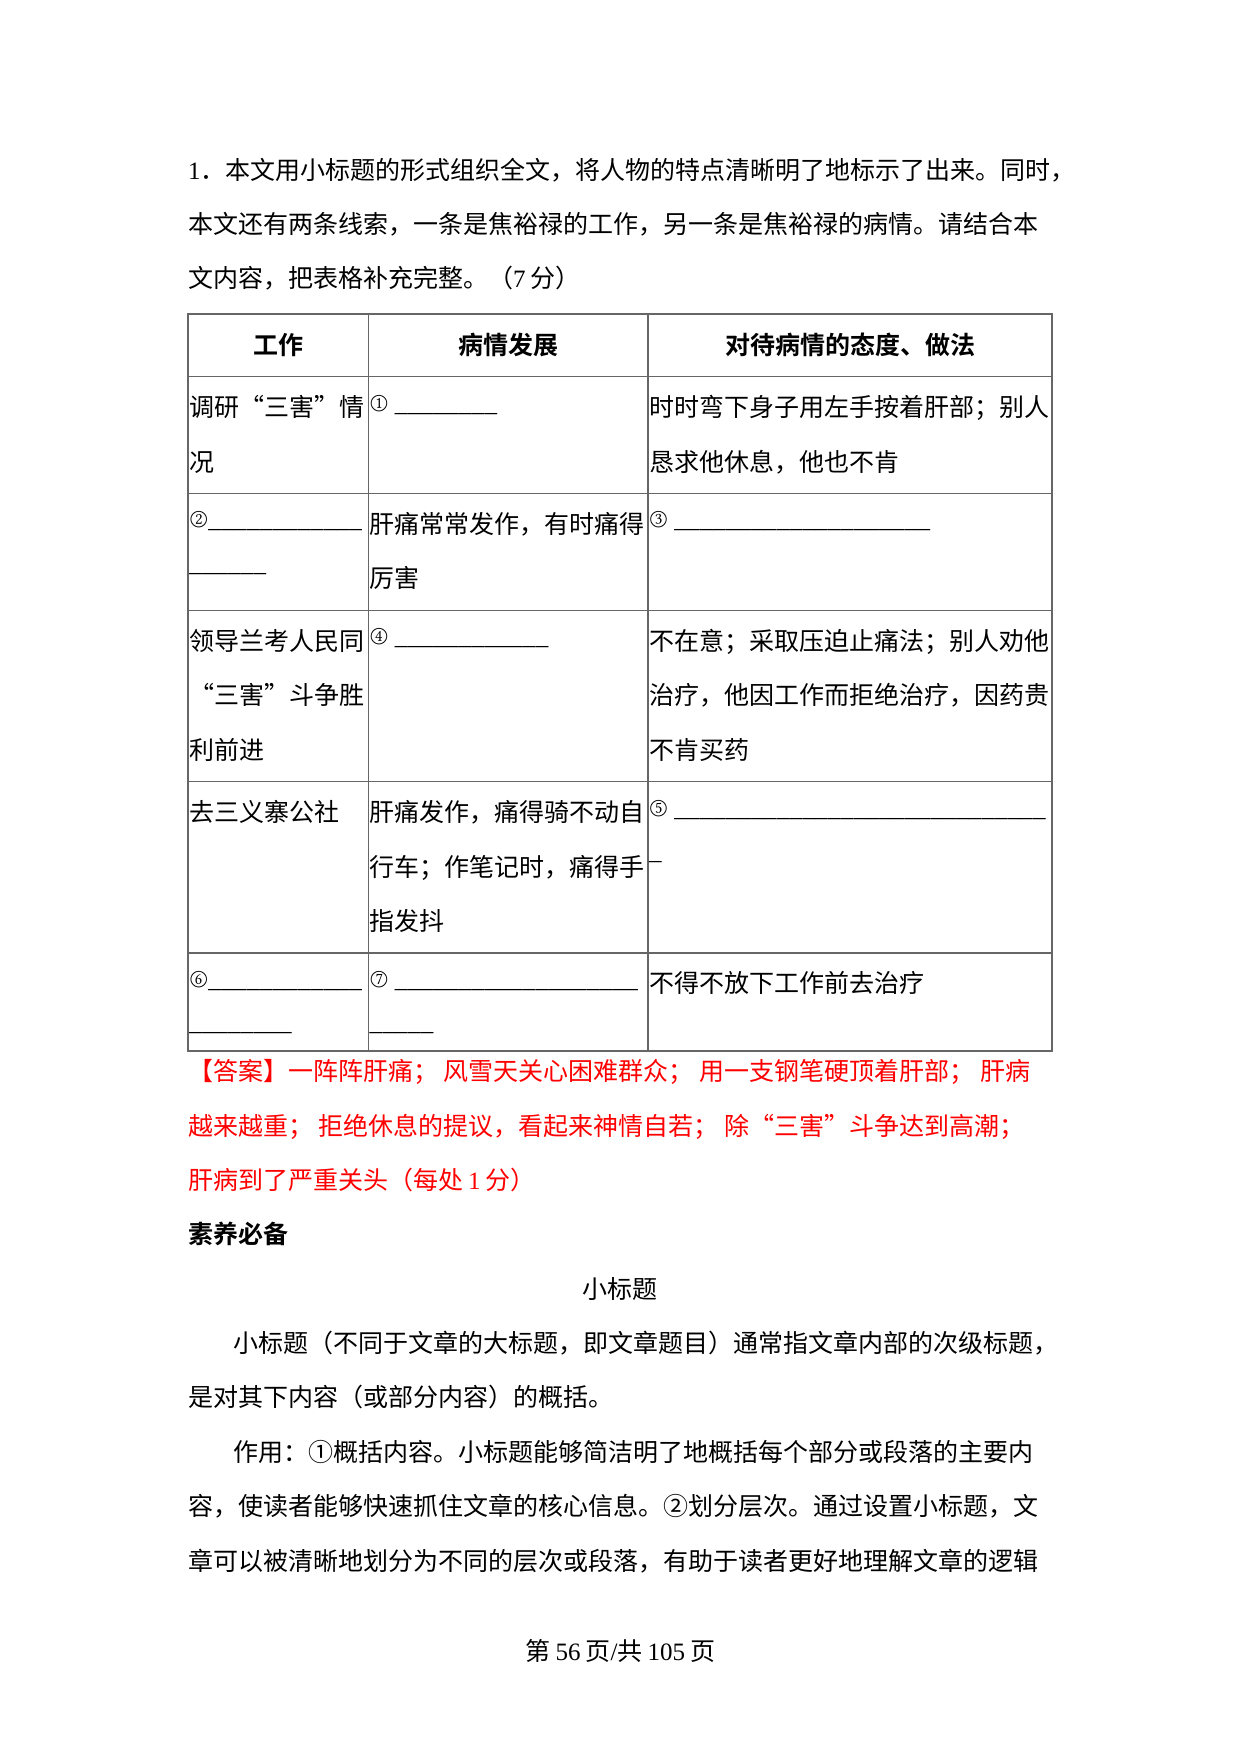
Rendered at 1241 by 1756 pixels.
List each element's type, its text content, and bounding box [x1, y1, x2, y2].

table_header 病情发展 [369, 315, 647, 376]
text 素养必备 [188, 1215, 1052, 1251]
table_cell ⑦ _ _ _ _ _ _ _ _ _ _ _ _ _ _ _ _ _ _ _ _ _ _ _ _ [369, 954, 647, 1050]
table_cell 不得不放下工作前去治疗 [649, 954, 1051, 1050]
table_header 工作 [189, 315, 368, 376]
table_cell ③ _ _ _ _ _ _ _ _ _ _ _ _ _ _ _ _ _ _ _ _ [649, 494, 1051, 609]
table_cell 时时弯下身子用左手按着肝部；别人恳求他休息，他也不肯 [649, 377, 1051, 493]
text 【答案】一阵阵肝痛； 风雪天关心困难群众； 用一支钢笔硬顶着肝部； 肝病越来越重； 拒绝休息的提议，看起来神情自若； 除“三害”斗争达到高潮； 肝病到了严重关头（每处1分） [188, 1052, 1052, 1197]
table_cell ④ _ _ _ _ _ _ _ _ _ _ _ _ [369, 611, 647, 781]
text 小标题（不同于文章的大标题，即文章题目）通常指文章内部的次级标题，是对其下内容（或部分内容）的概括。 [188, 1323, 1052, 1414]
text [188, 1432, 1052, 1577]
text 1．本文用小标题的形式组织全文，将人物的特点清晰明了地标示了出来。同时，本文还有两条线索，一条是焦裕禄的工作，另一条是焦裕禄的病情。请结合本文内容，把表格补充完整。（7分） [188, 150, 1052, 295]
table_cell ① _ _ _ _ _ _ _ _ [369, 377, 647, 493]
table_cell 领导兰考人民同“三害”斗争胜利前进 [189, 611, 368, 781]
table_cell 不在意；采取压迫止痛法；别人劝他治疗，他因工作而拒绝治疗，因药贵不肯买药 [649, 611, 1051, 781]
table_cell ⑤ _ _ _ _ _ _ _ _ _ _ _ _ _ _ _ _ _ _ _ _ _ _ _ _ _ _ _ _ _ _ [649, 782, 1051, 952]
table_cell ⑥_ _ _ _ _ _ _ _ _ _ _ _ _ _ _ _ _ _ _ _ [189, 954, 368, 1050]
table_cell ②_ _ _ _ _ _ _ _ _ _ _ _ _ _ _ _ _ _ [189, 494, 368, 609]
text 小标题 [188, 1269, 1052, 1305]
table_cell 调研“三害”情况 [189, 377, 368, 493]
table_header 对待病情的态度、做法 [649, 315, 1051, 376]
table_cell 肝痛常常发作，有时痛得厉害 [369, 494, 647, 609]
table_cell 肝痛发作，痛得骑不动自行车；作笔记时，痛得手指发抖 [369, 782, 647, 952]
table_cell 去三义寨公社 [189, 782, 368, 952]
